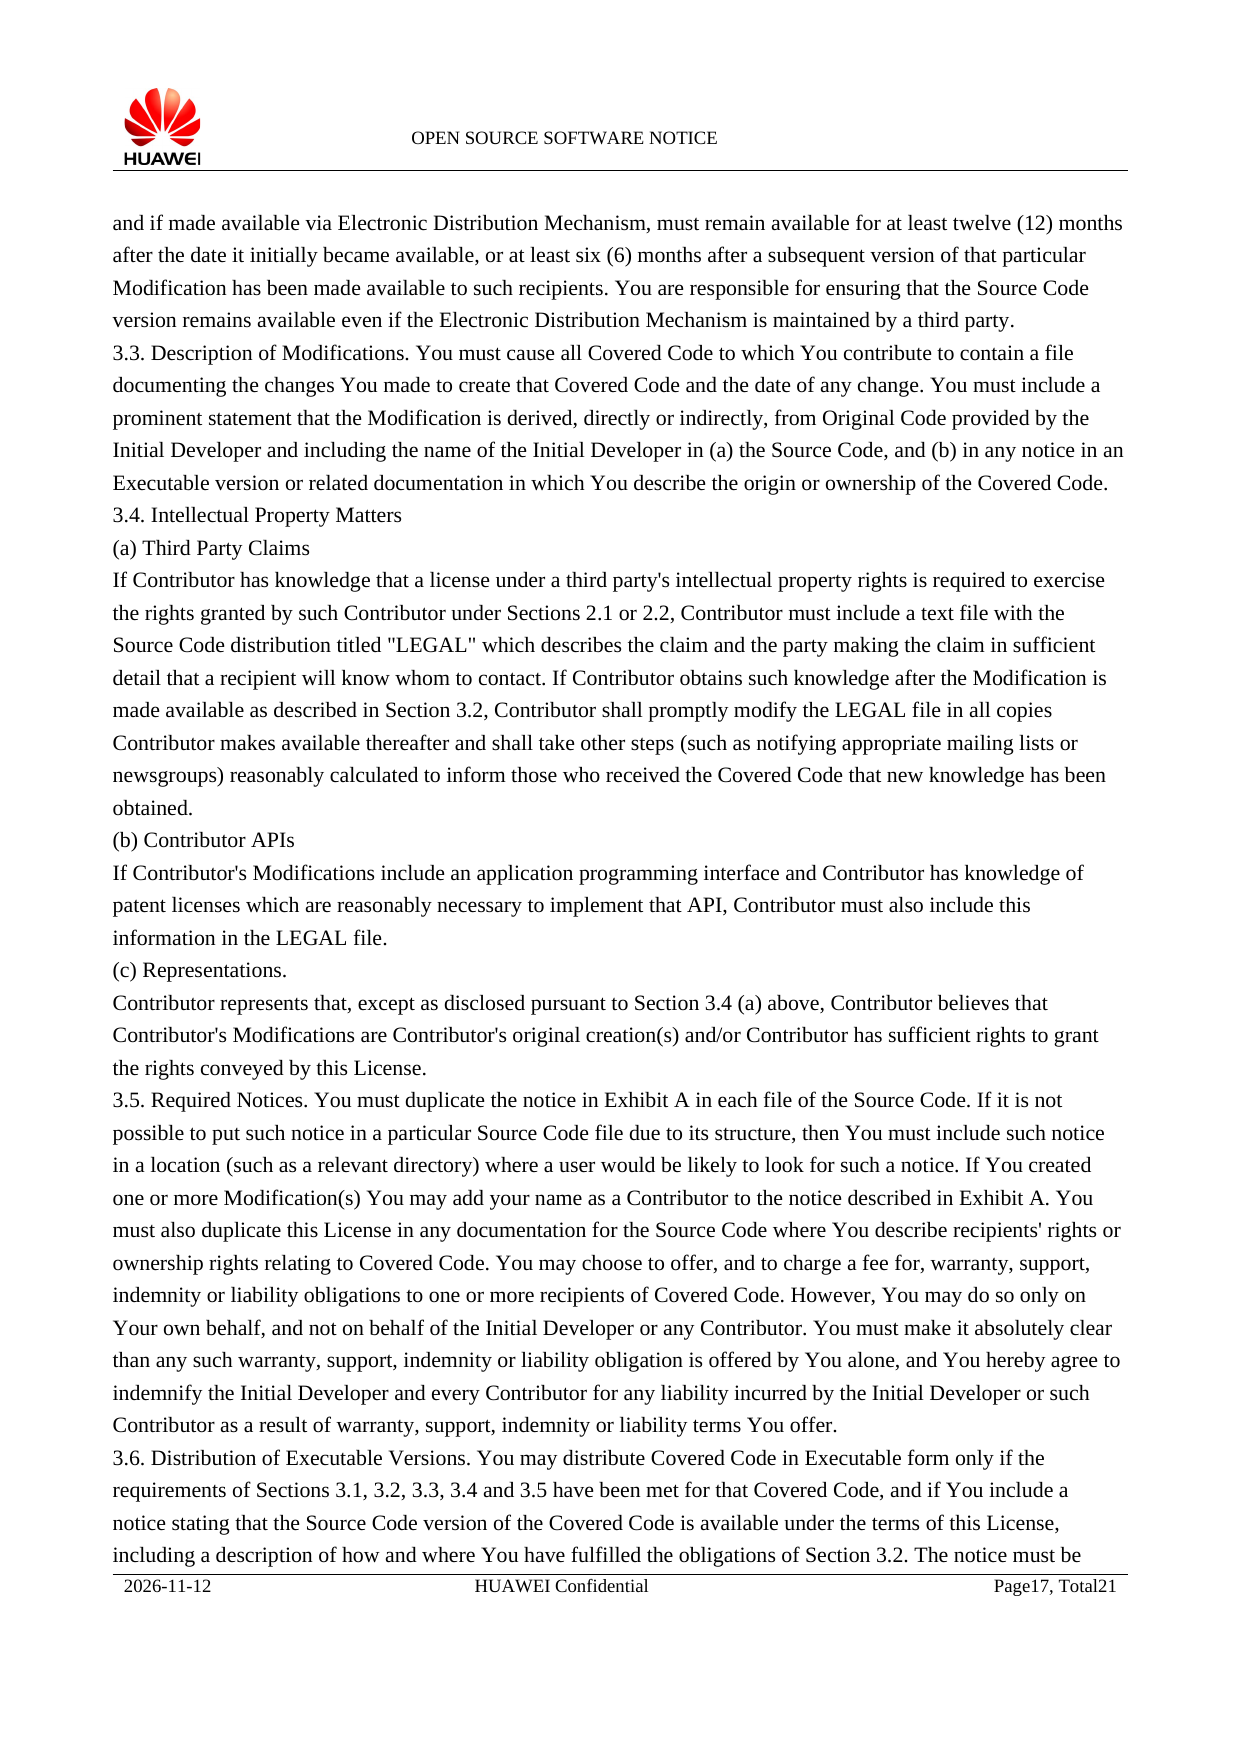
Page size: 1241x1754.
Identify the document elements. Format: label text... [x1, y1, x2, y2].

picture [124, 88, 201, 165]
